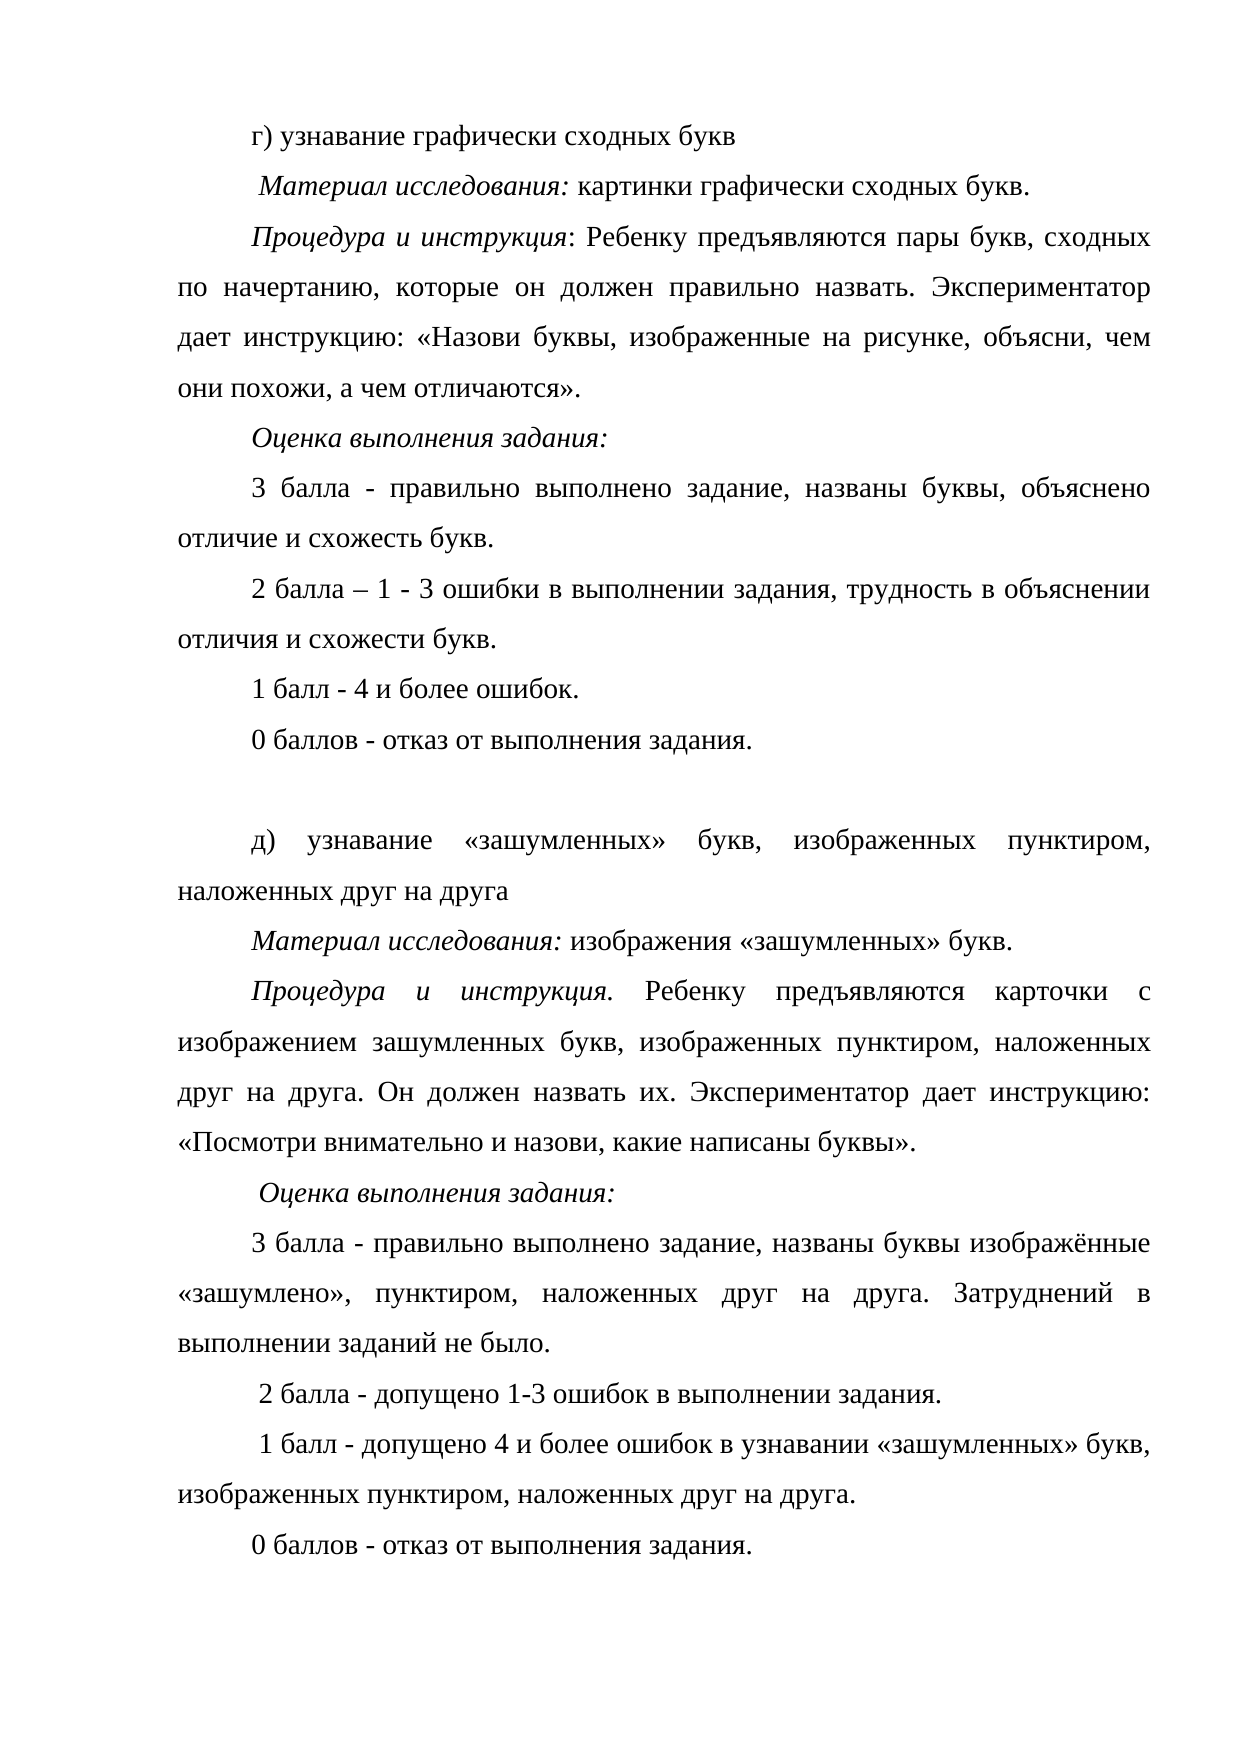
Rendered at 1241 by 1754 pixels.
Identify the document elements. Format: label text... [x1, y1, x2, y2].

text Процедура и инструкция: Ребенку предъявляются пары букв, сходных по начертанию, которые он должен правильно назвать. Экспериментатор дает инструкцию: «Назови буквы, изображенные на рисунке, объясни, чем они похожи, а чем отличаются». [177, 219, 1152, 403]
text Материал исследования: изображения «зашумленных» букв. [177, 923, 1152, 957]
text г) узнавание графически сходных букв [177, 118, 1152, 152]
text 2 балла - допущено 1-3 ошибок в выполнении задания. [177, 1376, 1152, 1409]
text 1 балл - 4 и более ошибок. [177, 672, 1152, 705]
text 3 балла - правильно выполнено задание, названы буквы изображённые «зашумлено», пунктиром, наложенных друг на друга. Затруднений в выполнении заданий не было. [177, 1225, 1152, 1359]
text 2 балла – 1 - 3 ошибки в выполнении задания, трудность в объяснении отличия и схожести букв. [177, 571, 1152, 655]
text Оценка выполнения задания: [177, 420, 1152, 453]
text 1 балл - допущено 4 и более ошибок в узнавании «зашумленных» букв, изображенных пунктиром, наложенных друг на друга. [177, 1426, 1152, 1510]
text д) узнавание «зашумленных» букв, изображенных пунктиром, наложенных друг на друга [177, 822, 1152, 906]
text 0 баллов - отказ от выполнения задания. [177, 1527, 1152, 1560]
text Оценка выполнения задания: [177, 1175, 1152, 1208]
text 3 балла - правильно выполнено задание, названы буквы, объяснено отличие и схожесть букв. [177, 470, 1152, 554]
text Материал исследования: картинки графически сходных букв. [177, 168, 1152, 202]
text 0 баллов - отказ от выполнения задания. [177, 722, 1152, 755]
text Процедура и инструкция. Ребенку предъявляются карточки с изображением зашумленных букв, изображенных пунктиром, наложенных друг на друга. Он должен назвать их. Экспериментатор дает инструкцию: «Посмотри внимательно и назови, какие написаны буквы». [177, 973, 1152, 1158]
